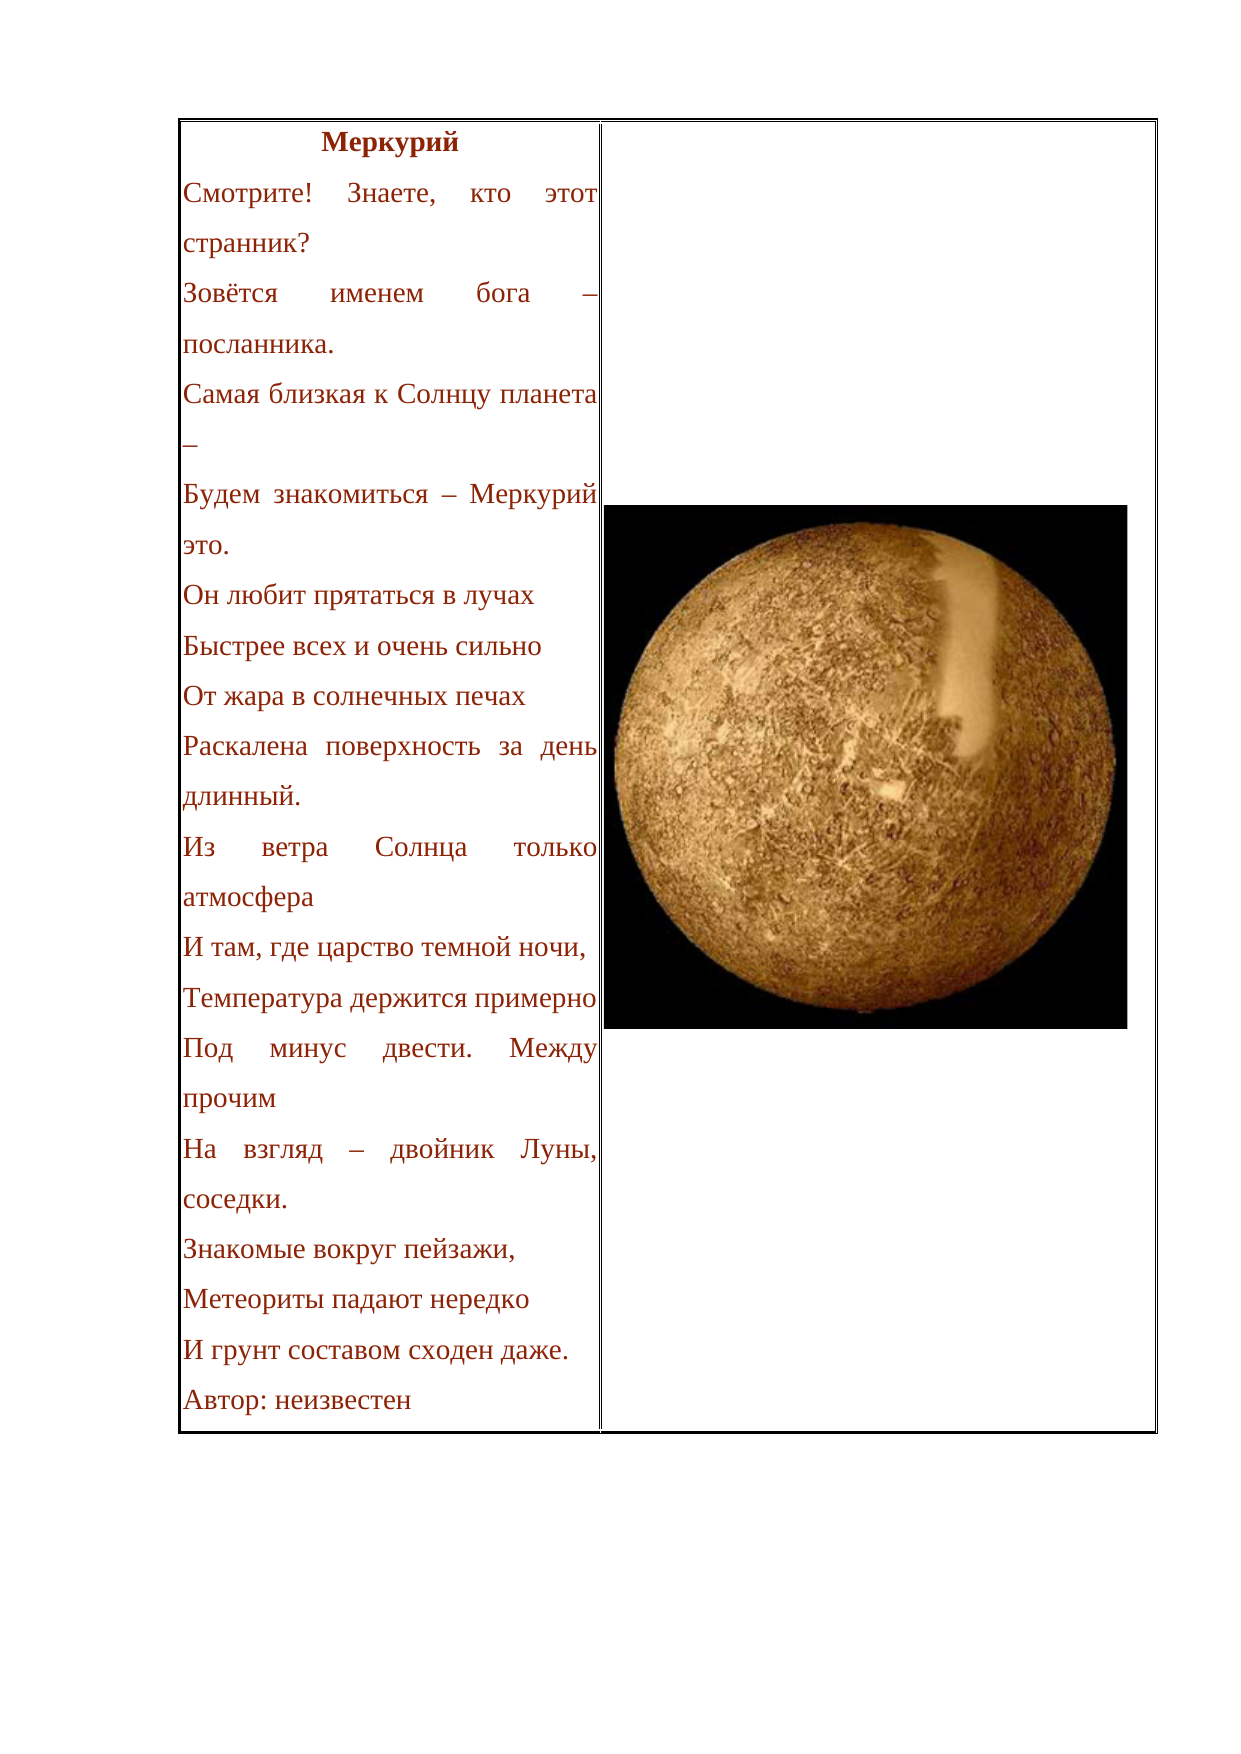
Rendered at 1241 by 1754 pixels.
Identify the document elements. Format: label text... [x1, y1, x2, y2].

table_cell [601, 122, 1155, 1431]
picture [603, 505, 1128, 1029]
table_cell Меркурий Смотрите! Знаете, кто этот странник? Зовётся именем бога – посланника. Самая близкая к Солнцу планета – Будем знакомиться – Меркурий это. Он любит прятаться в лучах Быстрее всех и очень сильно От жара в солнечных печах Раскалена поверхность за день длинный. Из ветра Солнца только атмосфера И там, где царство темной ночи, Температура держится примерно Под минус двести. Между прочим На взгляд – двойник Луны, соседки. Знакомые вокруг пейзажи, Метеориты падают нередко И грунт составом сходен даже. Автор: неизвестен [181, 122, 601, 1431]
